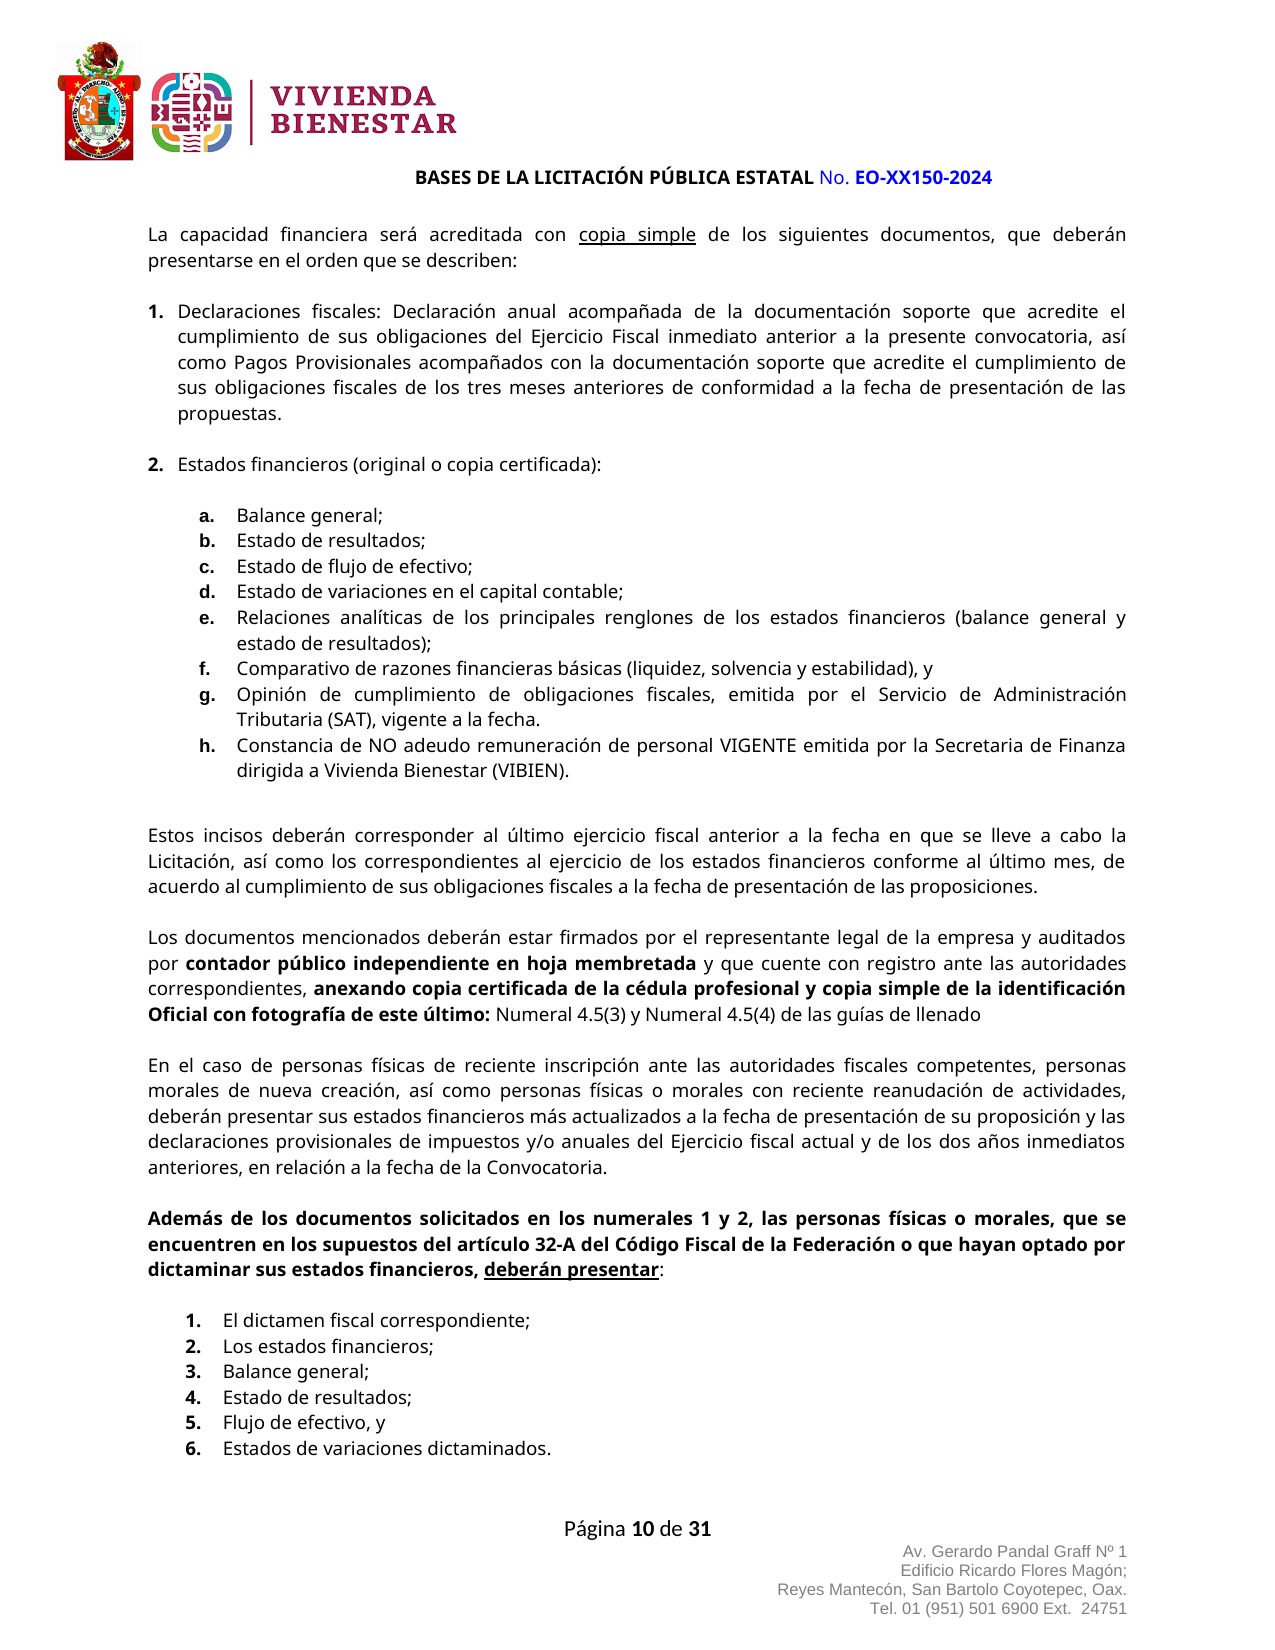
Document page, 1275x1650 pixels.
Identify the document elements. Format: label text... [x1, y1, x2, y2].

list El dictamen fiscal correspondiente; [185, 1307, 1127, 1333]
list Los estados financieros; [185, 1333, 1127, 1358]
list Declaraciones fiscales: Declaración anual acompañada de la documentación soporte que acredite el cumplimiento de sus obligaciones del Ejercicio Fiscal inmediato anterior a la presente convocatoria, así como Pagos Provisionales acompañados con la documentación soporte que acredite el cumplimiento de sus obligaciones fiscales de los tres meses anteriores de conformidad a la fecha de presentación de las propuestas. [148, 298, 1127, 426]
picture [147, 64, 473, 161]
list Opinión de cumplimiento de obligaciones fiscales, emitida por el Servicio de Administración Tributaria (SAT), vigente a la fecha. [199, 681, 1127, 732]
text La capacidad financiera será acreditada con copia simple de los siguientes documentos, que deberán presentarse en el orden que se describen: [148, 221, 1127, 272]
list Balance general; [185, 1358, 1127, 1384]
text En el caso de personas físicas de reciente inscripción ante las autoridades fiscales competentes, personas morales de nueva creación, así como personas físicas o morales con reciente reanudación de actividades, deberán presentar sus estados financieros más actualizados a la fecha de presentación de su proposición y las declaraciones provisionales de impuestos y/o anuales del Ejercicio fiscal actual y de los dos años inmediatos anteriores, en relación a la fecha de la Convocatoria. [148, 1052, 1127, 1180]
list Estado de variaciones en el capital contable; [199, 579, 1127, 604]
list Estado de flujo de efectivo; [199, 553, 1127, 579]
list Comparativo de razones financieras básicas (liquidez, solvencia y estabilidad), y [199, 655, 1127, 681]
list Balance general; [199, 502, 1127, 528]
text Los documentos mencionados deberán estar firmados por el representante legal de la empresa y auditados por contador público independiente en hoja membretada y que cuente con registro ante las autoridades correspondientes, anexando copia certificada de la cédula profesional y copia simple de la identificación Oficial con fotografía de este último: Numeral 4.5(3) y Numeral 4.5(4) de las guías de llenado [148, 925, 1127, 1027]
list Estados de variaciones dictaminados. [185, 1435, 1127, 1461]
list Relaciones analíticas de los principales renglones de los estados financieros (balance general y estado de resultados); [199, 604, 1127, 655]
text Estos incisos deberán corresponder al último ejercicio fiscal anterior a la fecha en que se lleve a cabo la Licitación, así como los correspondientes al ejercicio de los estados financieros conforme al último mes, de acuerdo al cumplimiento de sus obligaciones fiscales a la fecha de presentación de las proposiciones. [148, 823, 1127, 899]
list Constancia de NO adeudo remuneración de personal VIGENTE emitida por la Secretaria de Finanza dirigida a Vivienda Bienestar (VIBIEN). [199, 732, 1127, 783]
picture [55, 41, 143, 163]
text Además de los documentos solicitados en los numerales 1 y 2, las personas físicas o morales, que se encuentren en los supuestos del artículo 32-A del Código Fiscal de la Federación o que hayan optado por dictaminar sus estados financieros, deberán presentar: [148, 1205, 1127, 1282]
list Estado de resultados; [199, 528, 1127, 553]
list Estados financieros (original o copia certificada): [148, 451, 1127, 477]
list Flujo de efectivo, y [185, 1409, 1127, 1435]
list Estado de resultados; [185, 1384, 1127, 1409]
